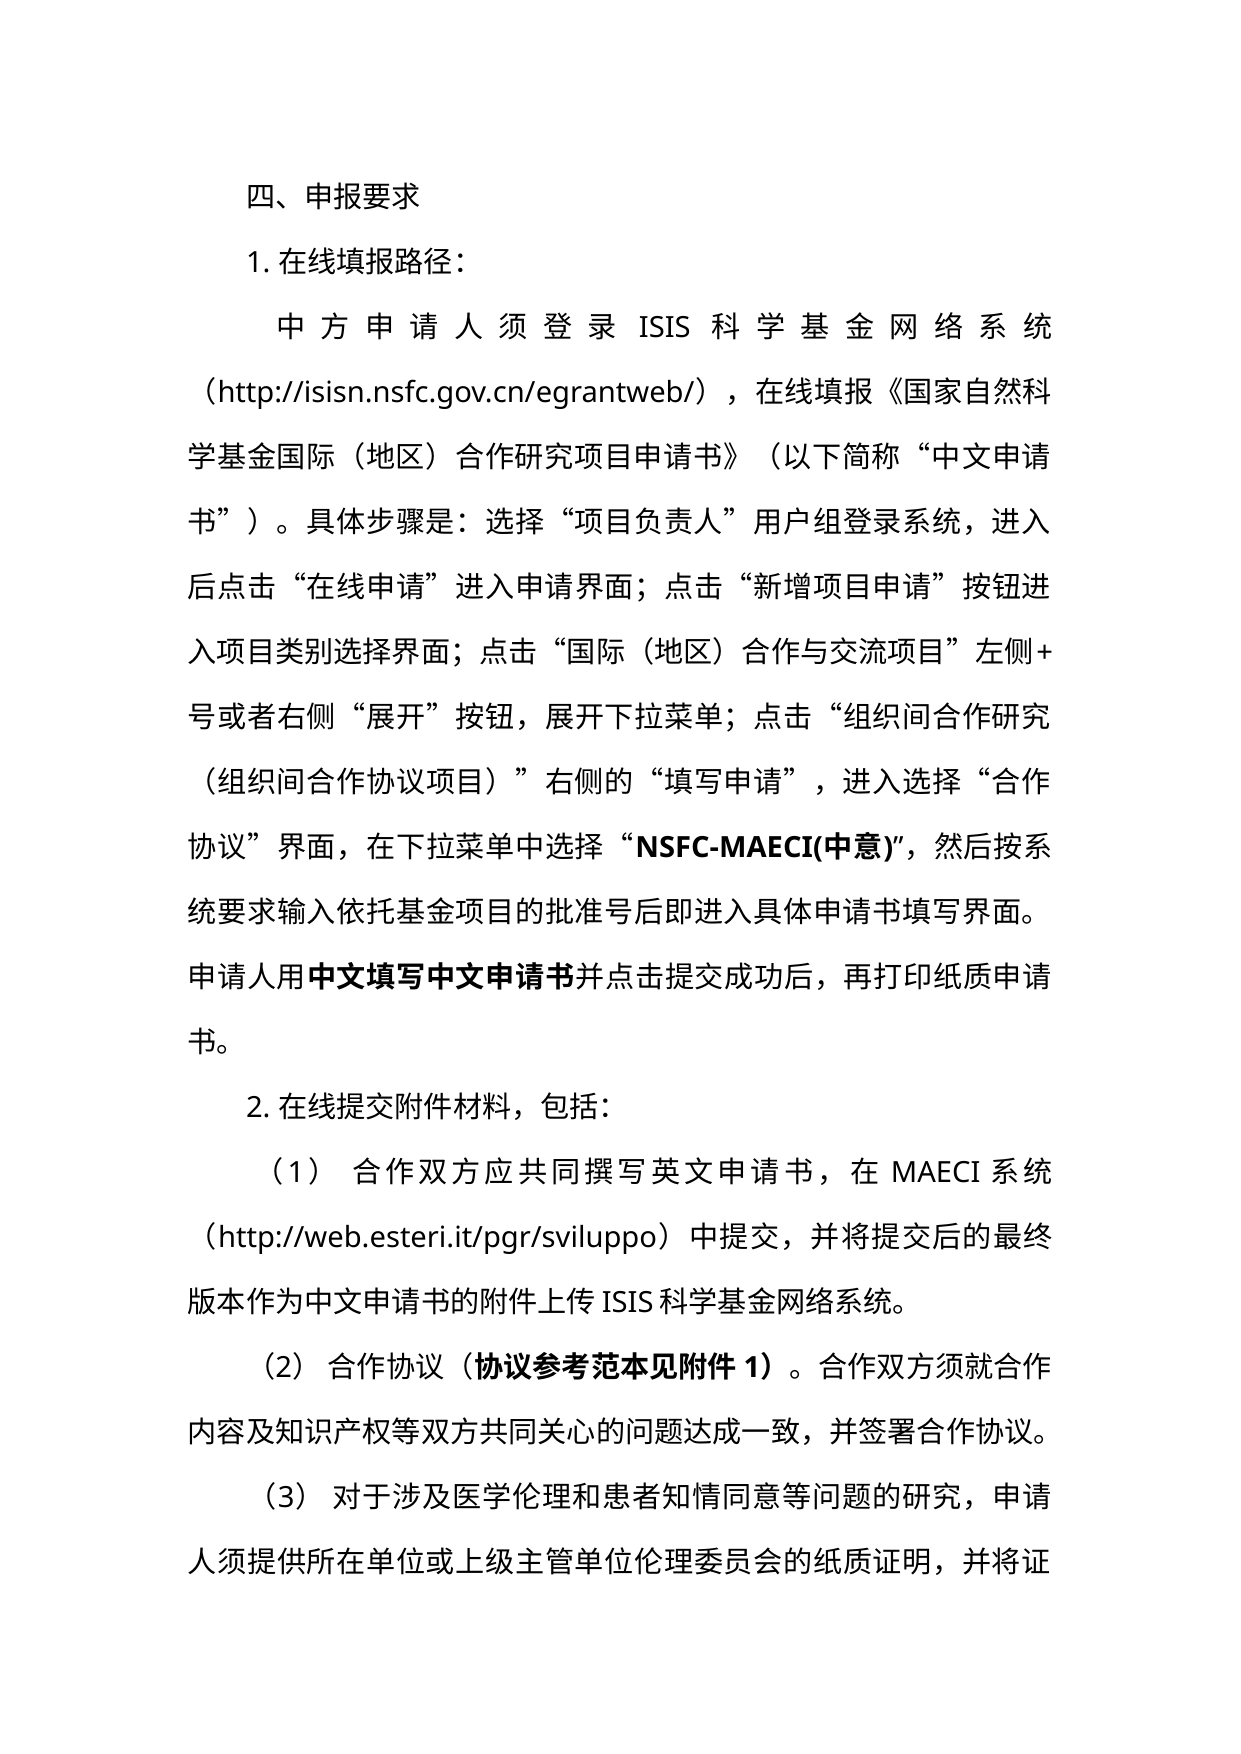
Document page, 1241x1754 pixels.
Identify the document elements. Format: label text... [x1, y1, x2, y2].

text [187, 1462, 1053, 1592]
text 四、申报要求 [187, 162, 1053, 227]
text 中方申请人须登录ISIS科学基金网络系统（http://isisn.nsfc.gov.cn/egrantweb/），在线填报《国家自然科学基金国际（地区）合作研究项目申请书》（以下简称“中文申请书”）。具体步骤是：选择“项目负责人”用户组登录系统，进入后点击“在线申请”进入申请界面；点击“新增项目申请”按钮进入项目类别选择界面；点击“国际（地区）合作与交流项目”左侧+号或者右侧“展开”按钮，展开下拉菜单；点击“组织间合作研究（组织间合作协议项目）”右侧的“填写申请”，进入选择“合作协议”界面，在下拉菜单中选择“NSFC-MAECI(中意)”，然后按系统要求输入依托基金项目的批准号后即进入具体申请书填写界面。申请人用中文填写中文申请书并点击提交成功后，再打印纸质申请书。 [187, 292, 1053, 1072]
text （1） 合作双方应共同撰写英文申请书，在MAECI系统（http://web.esteri.it/pgr/sviluppo）中提交，并将提交后的最终版本作为中文申请书的附件上传ISIS科学基金网络系统。 [187, 1137, 1053, 1332]
text 1. 在线填报路径： [187, 227, 1053, 292]
text （2） 合作协议（协议参考范本见附件1）。合作双方须就合作内容及知识产权等双方共同关心的问题达成一致，并签署合作协议。 [187, 1332, 1053, 1462]
text 2. 在线提交附件材料，包括： [187, 1072, 1053, 1137]
